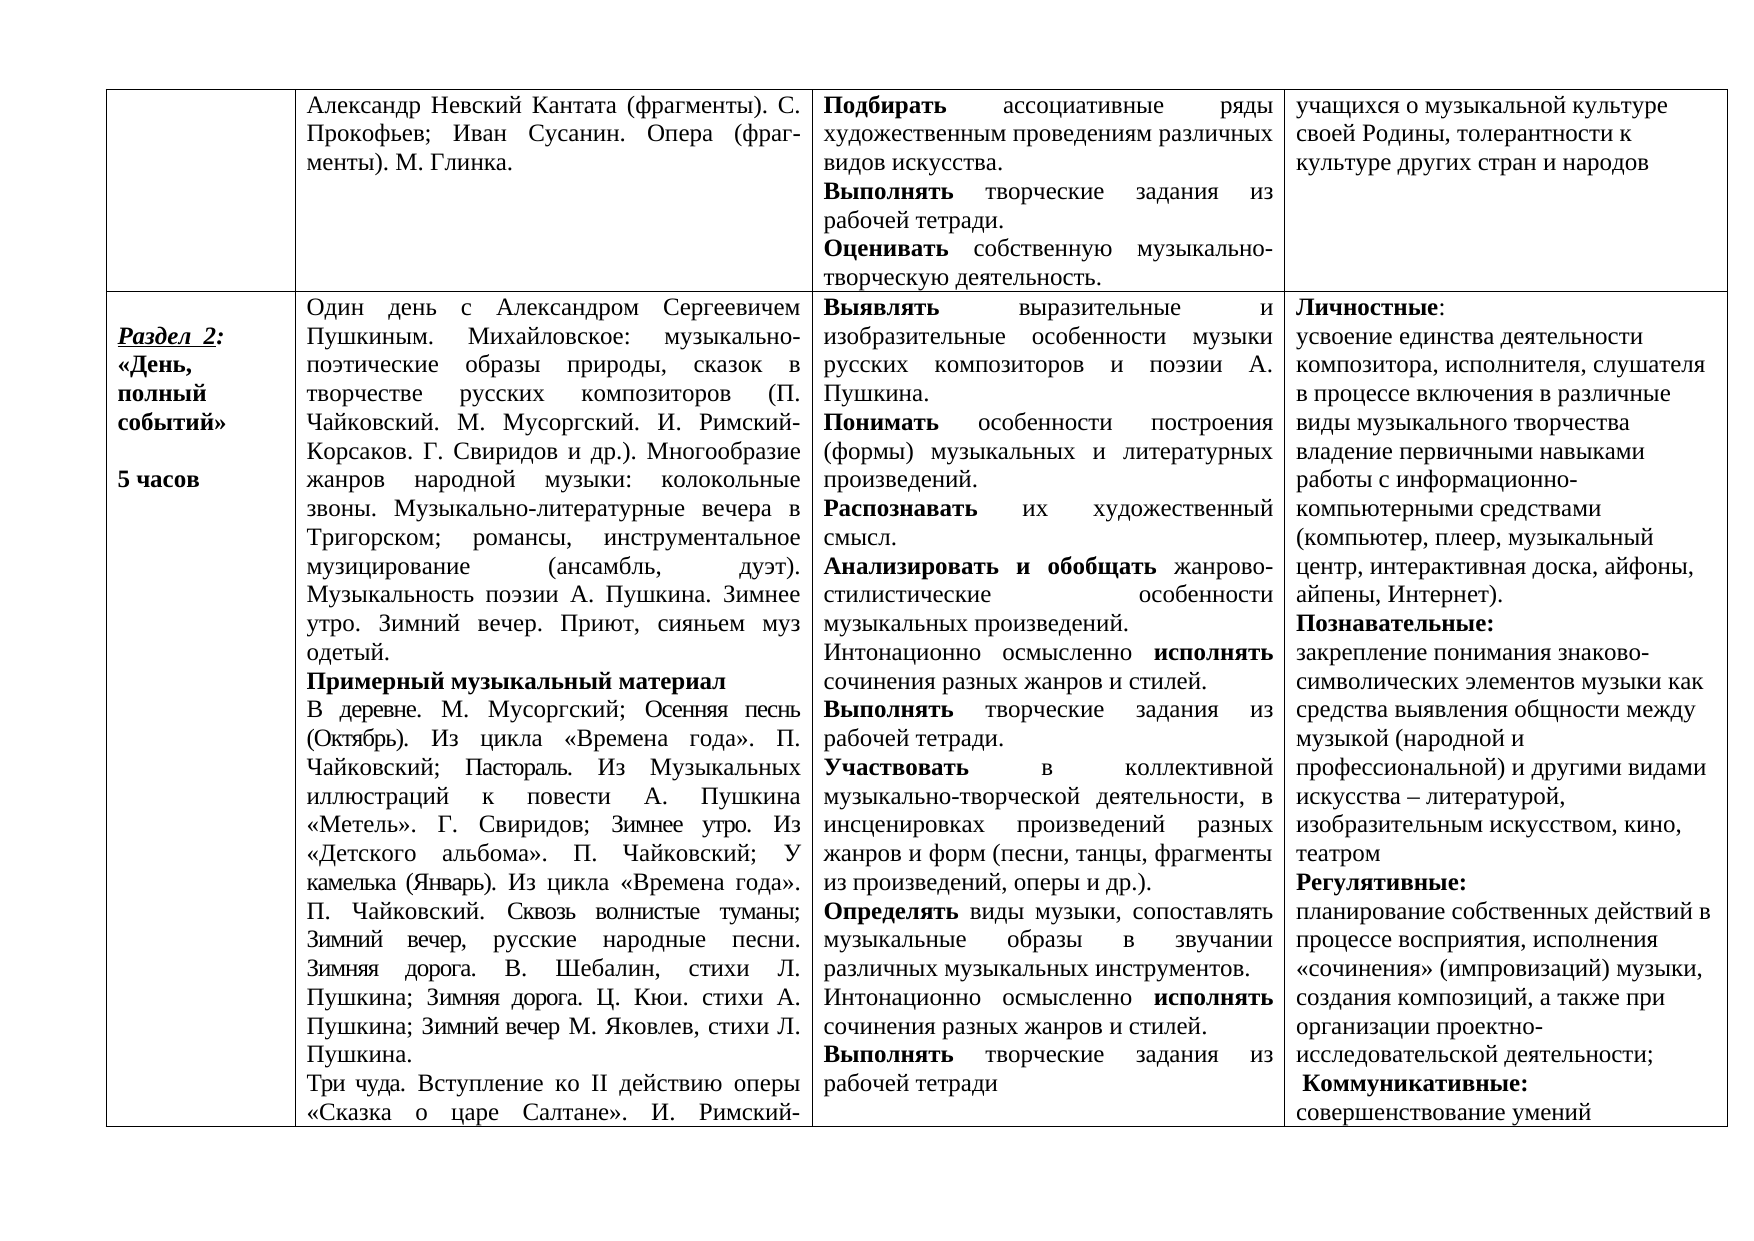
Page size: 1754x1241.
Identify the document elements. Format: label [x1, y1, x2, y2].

table_cell [1285, 90, 1727, 291]
table_cell [813, 292, 1284, 1126]
table_cell [813, 90, 1284, 291]
table_cell [1285, 292, 1727, 1126]
table_cell [107, 90, 295, 291]
table_cell [296, 90, 812, 291]
table_cell [296, 292, 812, 1126]
table_cell [107, 292, 295, 1126]
